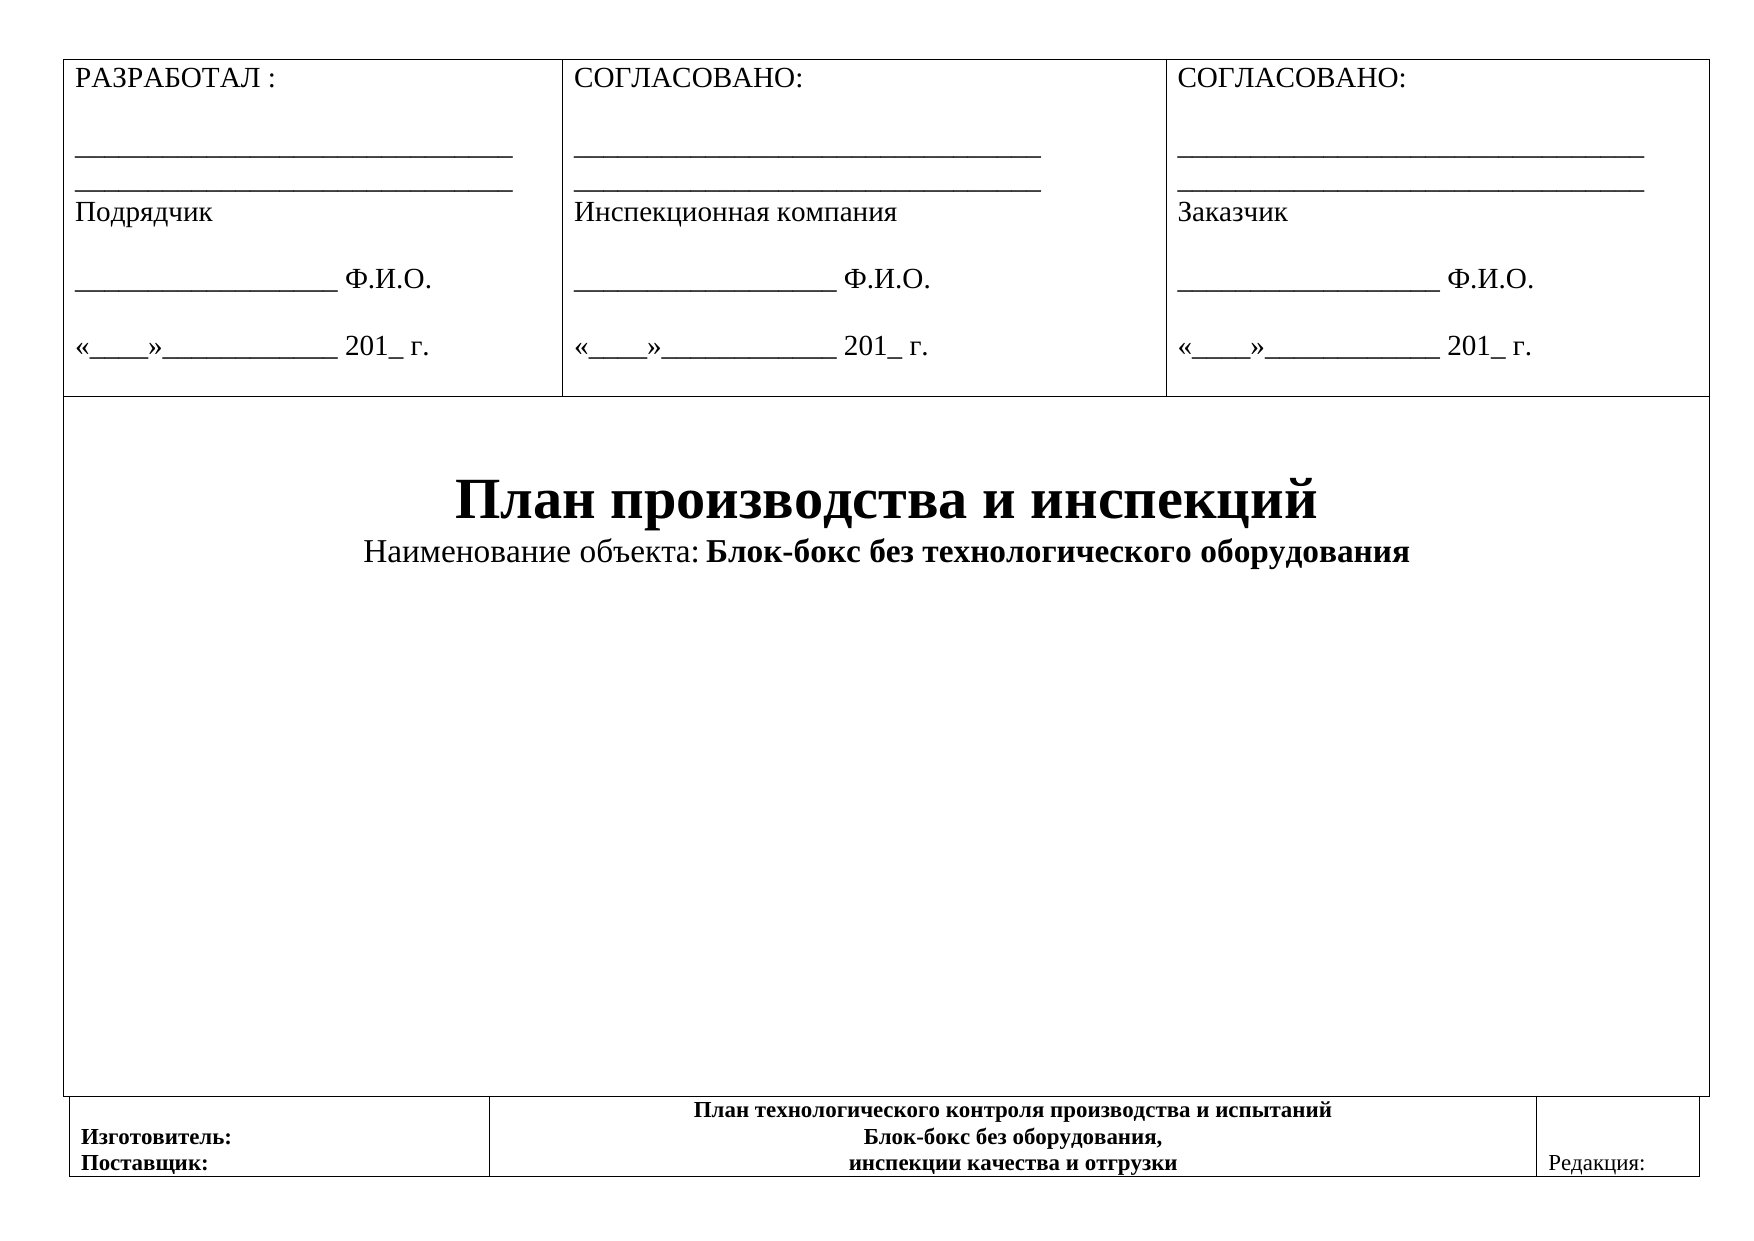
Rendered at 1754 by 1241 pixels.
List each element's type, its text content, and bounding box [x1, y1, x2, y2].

table_cell Редакция: [1537, 1097, 1699, 1176]
table_header СОГЛАСОВАНО: ________________________________ ________________________________ Инспекционная компания __________________ Ф.И.О. «____»____________ 201_ г. [563, 60, 1166, 396]
table_header РАЗРАБОТАЛ : ______________________________ ______________________________ Подрядчик __________________ Ф.И.О. «____»____________ 201_ г. [64, 60, 562, 396]
table_header СОГЛАСОВАНО: ________________________________ ________________________________ Заказчик __________________ Ф.И.О. «____»____________ 201_ г. [1167, 60, 1709, 396]
table_cell Изготовитель: Поставщик: [70, 1097, 489, 1176]
table_cell План технологического контроля производства и испытаний Блок-бокс без оборудования, инспекции качества и отгрузки [490, 1097, 1536, 1176]
table_cell План производства и инспекций Наименование объекта: Блок-бокс без технологического оборудования [64, 397, 1709, 1096]
